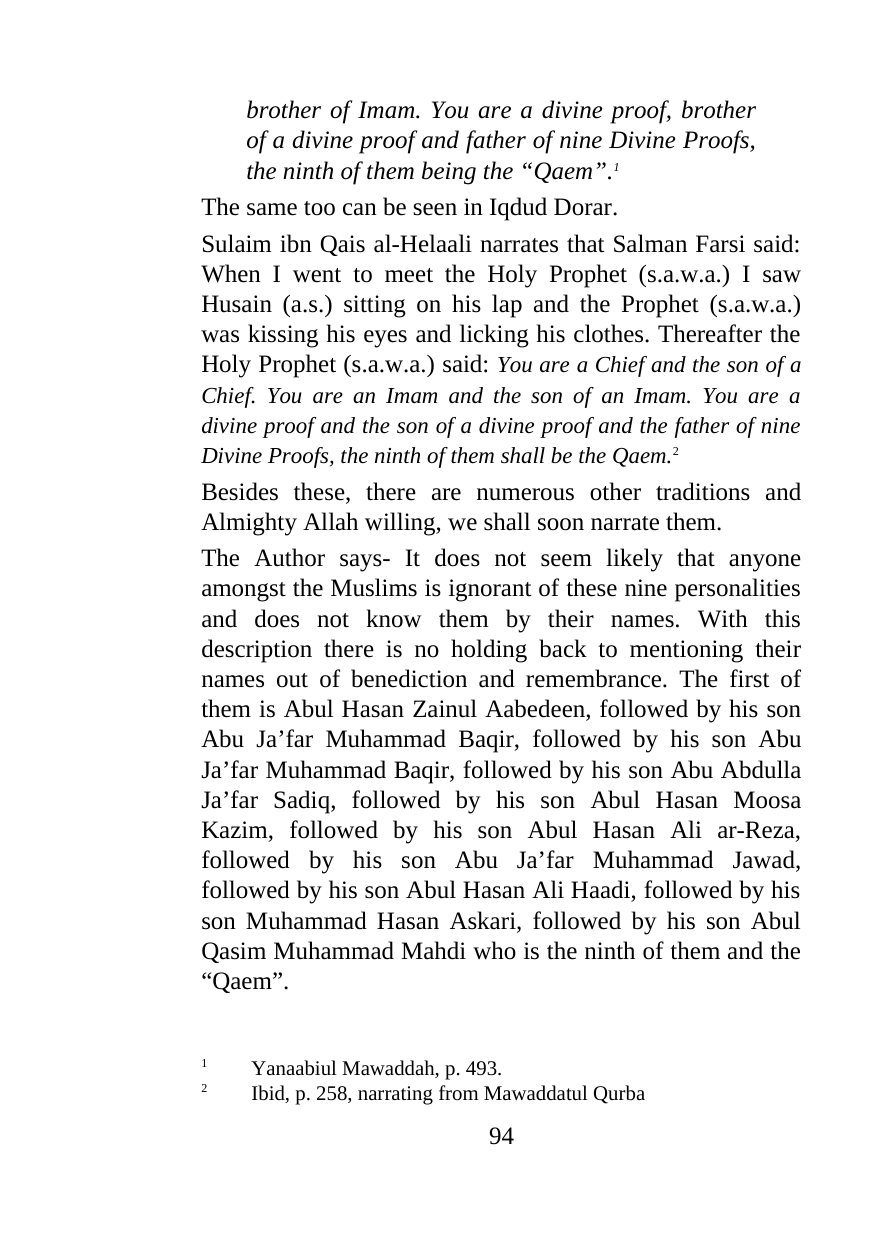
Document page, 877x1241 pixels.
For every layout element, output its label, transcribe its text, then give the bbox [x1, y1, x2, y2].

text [246, 94, 757, 185]
text The Author says- It does not seem likely that anyone amongst the Muslims is ignorant of these nine personalities and does not know them by their names. With this description there is no holding back to mentioning their names out of benediction and remembrance. The first of them is Abul Hasan Zainul Aabedeen, followed by his son Abu Ja’far Muhammad Baqir, followed by his son Abu Ja’far Muhammad Baqir, followed by his son Abu Abdulla Ja’far Sadiq, followed by his son Abul Hasan Moosa Kazim, followed by his son Abul Hasan Ali ar-Reza, followed by his son Abu Ja’far Muhammad Jawad, followed by his son Abul Hasan Ali Haadi, followed by his son Muhammad Hasan Askari, followed by his son Abul Qasim Muhammad Mahdi who is the ninth of them and the “Qaem”. [201, 542, 802, 996]
text Sulaim ibn Qais al-Helaali narrates that Salman Farsi said: When I went to meet the Holy Prophet (s.a.w.a.) I saw Husain (a.s.) sitting on his lap and the Prophet (s.a.w.a.) was kissing his eyes and licking his clothes. Thereafter the Holy Prophet (s.a.w.a.) said: You are a Chief and the son of a Chief. You are an Imam and the son of an Imam. You are a divine proof and the son of a divine proof and the father of nine Divine Proofs, the ninth of them shall be the Qaem. [201, 228, 802, 469]
text Besides these, there are numerous other traditions and Almighty Allah willing, we shall soon narrate them. [201, 476, 802, 536]
text The same too can be seen in Iqdud Dorar. [201, 191, 802, 222]
